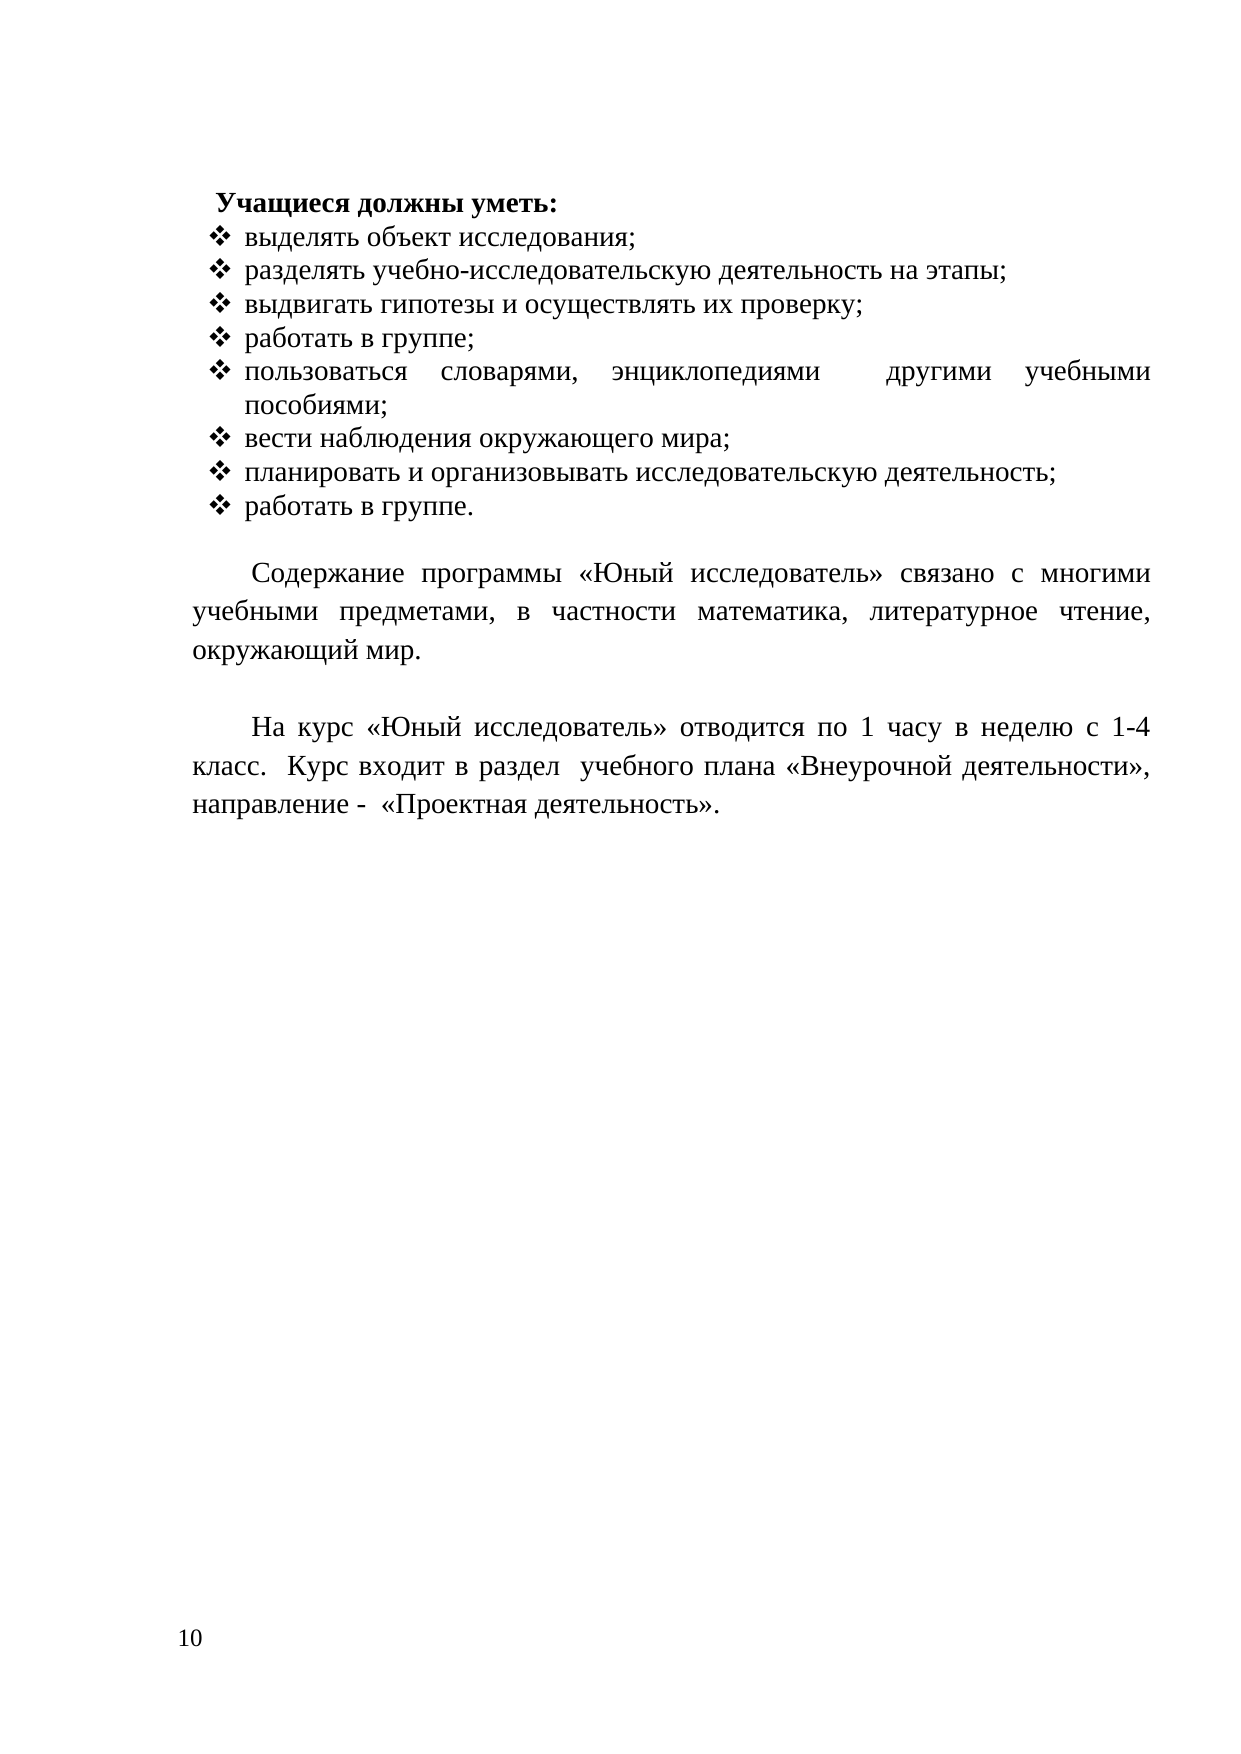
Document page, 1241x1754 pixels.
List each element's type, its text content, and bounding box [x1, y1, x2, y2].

list работать в группе. [207, 488, 1152, 521]
list пользоваться словарями, энциклопедиями другими учебными пособиями; [207, 353, 1152, 421]
list планировать и организовывать исследовательскую деятельность; [207, 454, 1152, 488]
list выделять объект исследования; [207, 219, 1152, 252]
list вести наблюдения окружающего мира; [207, 421, 1152, 454]
list Содержание программы «Юный исследователь» связано с многими учебными предметами, в частности математика, литературное чтение, окружающий мир. [192, 555, 1152, 666]
list выдвигать гипотезы и осуществлять их проверку; [207, 286, 1152, 320]
list работать в группе; [207, 320, 1152, 353]
list разделять учебно-исследовательскую деятельность на этапы; [207, 252, 1152, 286]
text Учащиеся должны уметь: [215, 185, 1152, 219]
list На курс «Юный исследователь» отводится по 1 часу в неделю с 1-4 класс. Курс входит в раздел учебного плана «Внеурочной деятельности», направление - «Проектная деятельность». [192, 709, 1152, 820]
